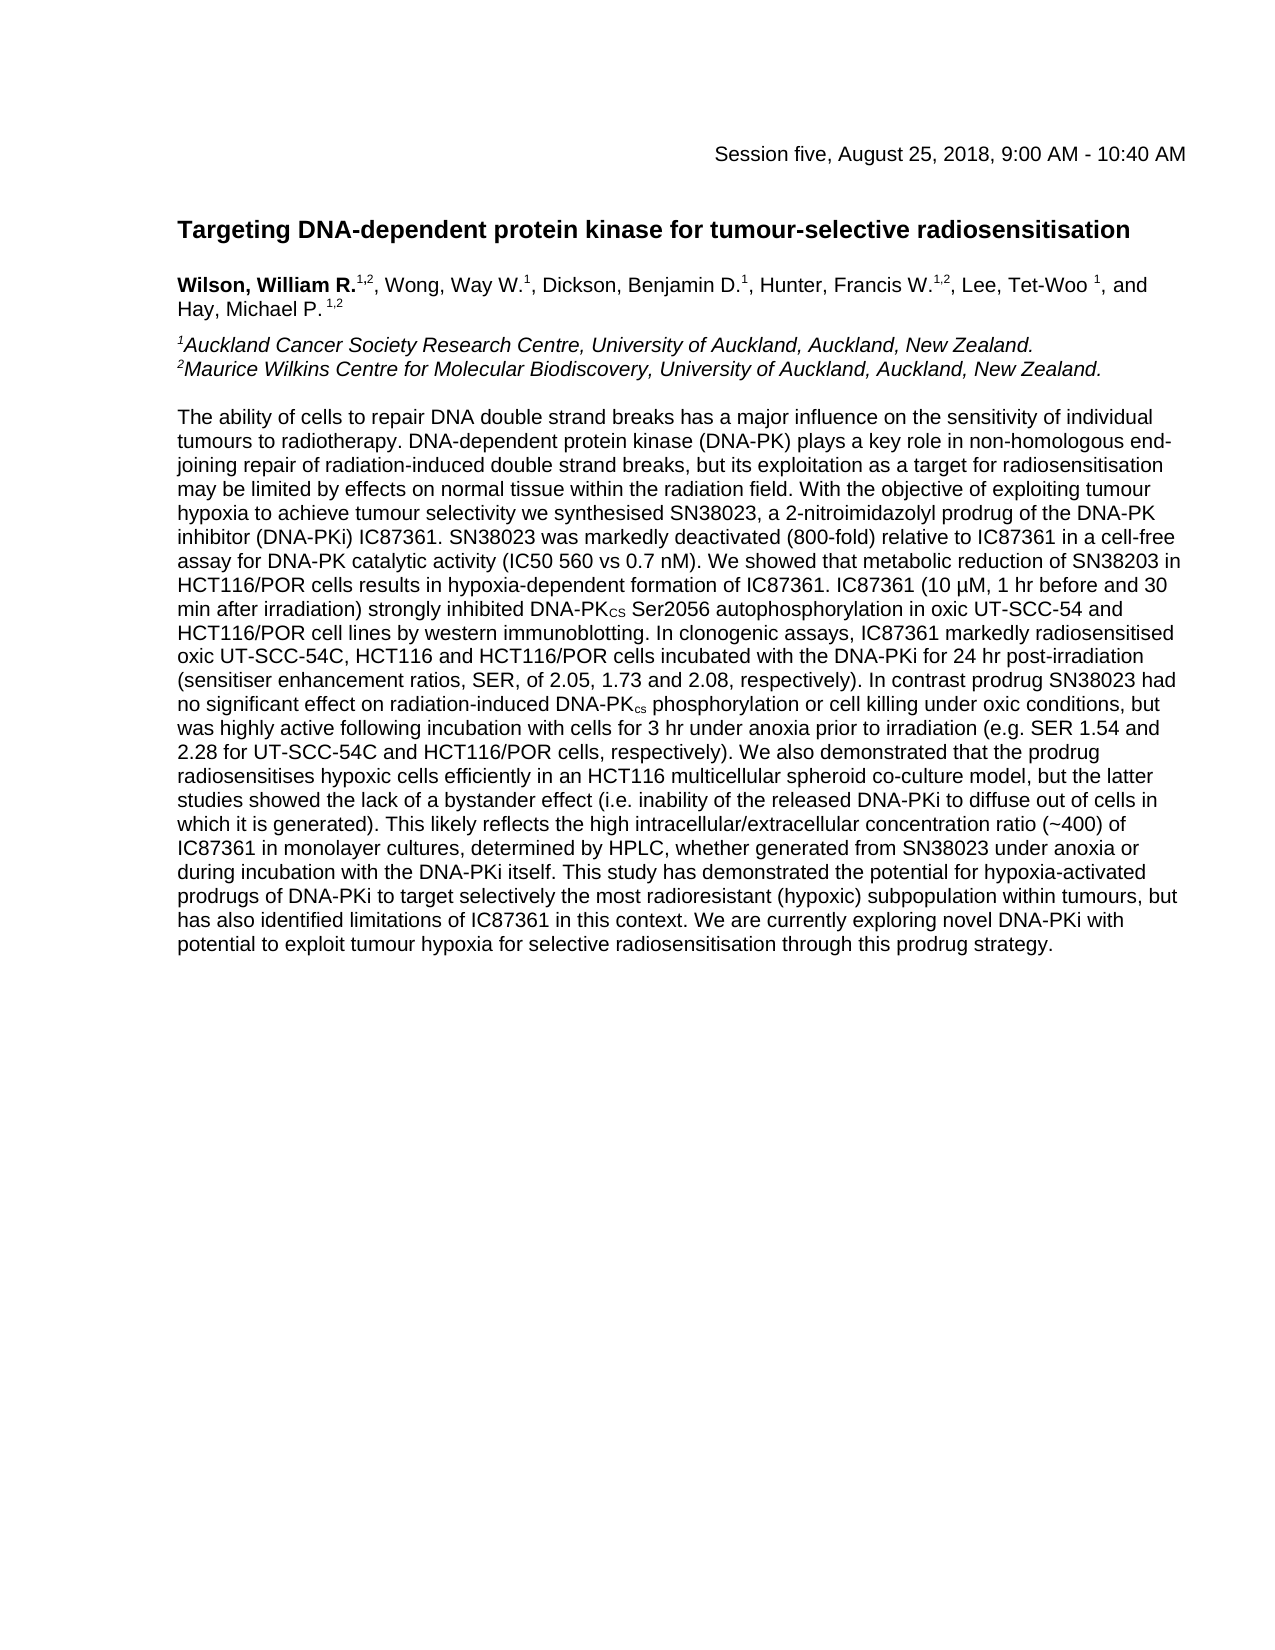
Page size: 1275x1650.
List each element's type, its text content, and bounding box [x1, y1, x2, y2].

text Session five, August 25, 2018, 9:00 AM - 10:40 AM [177, 142, 1186, 166]
text Targeting DNA-dependent protein kinase for tumour-selective radiosensitisation [177, 215, 1186, 244]
text The ability of cells to repair DNA double strand breaks has a major influence on the sensitivity of individual tumours to radiotherapy. DNA-dependent protein kinase (DNA-PK) plays a key role in non-homologous end-joining repair of radiation-induced double strand breaks, but its exploitation as a target for radiosensitisation may be limited by effects on normal tissue within the radiation field. With the objective of exploiting tumour hypoxia to achieve tumour selectivity we synthesised SN38023, a 2-nitroimidazolyl prodrug of the DNA-PK inhibitor (DNA-PKi) IC87361. SN38023 was markedly deactivated (800-fold) relative to IC87361 in a cell-free assay for DNA-PK catalytic activity (IC50 560 vs 0.7 nM). We showed that metabolic reduction of SN38203 in HCT116/POR cells results in hypoxia-dependent formation of IC87361. IC87361 (10 µM, 1 hr before and 30 min after irradiation) strongly inhibited DNA-PKCS Ser2056 autophosphorylation in oxic UT-SCC-54 and HCT116/POR cell lines by western immunoblotting. In clonogenic assays, IC87361 markedly radiosensitised oxic UT-SCC-54C, HCT116 and HCT116/POR cells incubated with the DNA-PKi for 24 hr post-irradiation (sensitiser enhancement ratios, SER, of 2.05, 1.73 and 2.08, respectively). In contrast prodrug SN38023 had no significant effect on radiation-induced DNA-PKcs phosphorylation or cell killing under oxic conditions, but was highly active following incubation with cells for 3 hr under anoxia prior to irradiation (e.g. SER 1.54 and 2.28 for UT-SCC-54C and HCT116/POR cells, respectively). We also demonstrated that the prodrug radiosensitises hypoxic cells efficiently in an HCT116 multicellular spheroid co-culture model, but the latter studies showed the lack of a bystander effect (i.e. inability of the released DNA-PKi to diffuse out of cells in which it is generated). This likely reflects the high intracellular/extracellular concentration ratio (~400) of IC87361 in monolayer cultures, determined by HPLC, whether generated from SN38023 under anoxia or during incubation with the DNA-PKi itself. This study has demonstrated the potential for hypoxia-activated prodrugs of DNA-PKi to target selectively the most radioresistant (hypoxic) subpopulation within tumours, but has also identified limitations of IC87361 in this context. We are currently exploring novel DNA-PKi with potential to exploit tumour hypoxia for selective radiosensitisation through this prodrug strategy. [177, 405, 1186, 956]
text Wilson, William R.1,2, Wong, Way W.1, Dickson, Benjamin D.1, Hunter, Francis W.1,2, Lee, Tet-Woo 1, and Hay, Michael P. 1,2 [177, 272, 1186, 320]
text 1Auckland Cancer Society Research Centre, University of Auckland, Auckland, New Zealand. [177, 333, 1186, 357]
text 2Maurice Wilkins Centre for Molecular Biodiscovery, University of Auckland, Auckland, New Zealand. [177, 357, 1186, 381]
